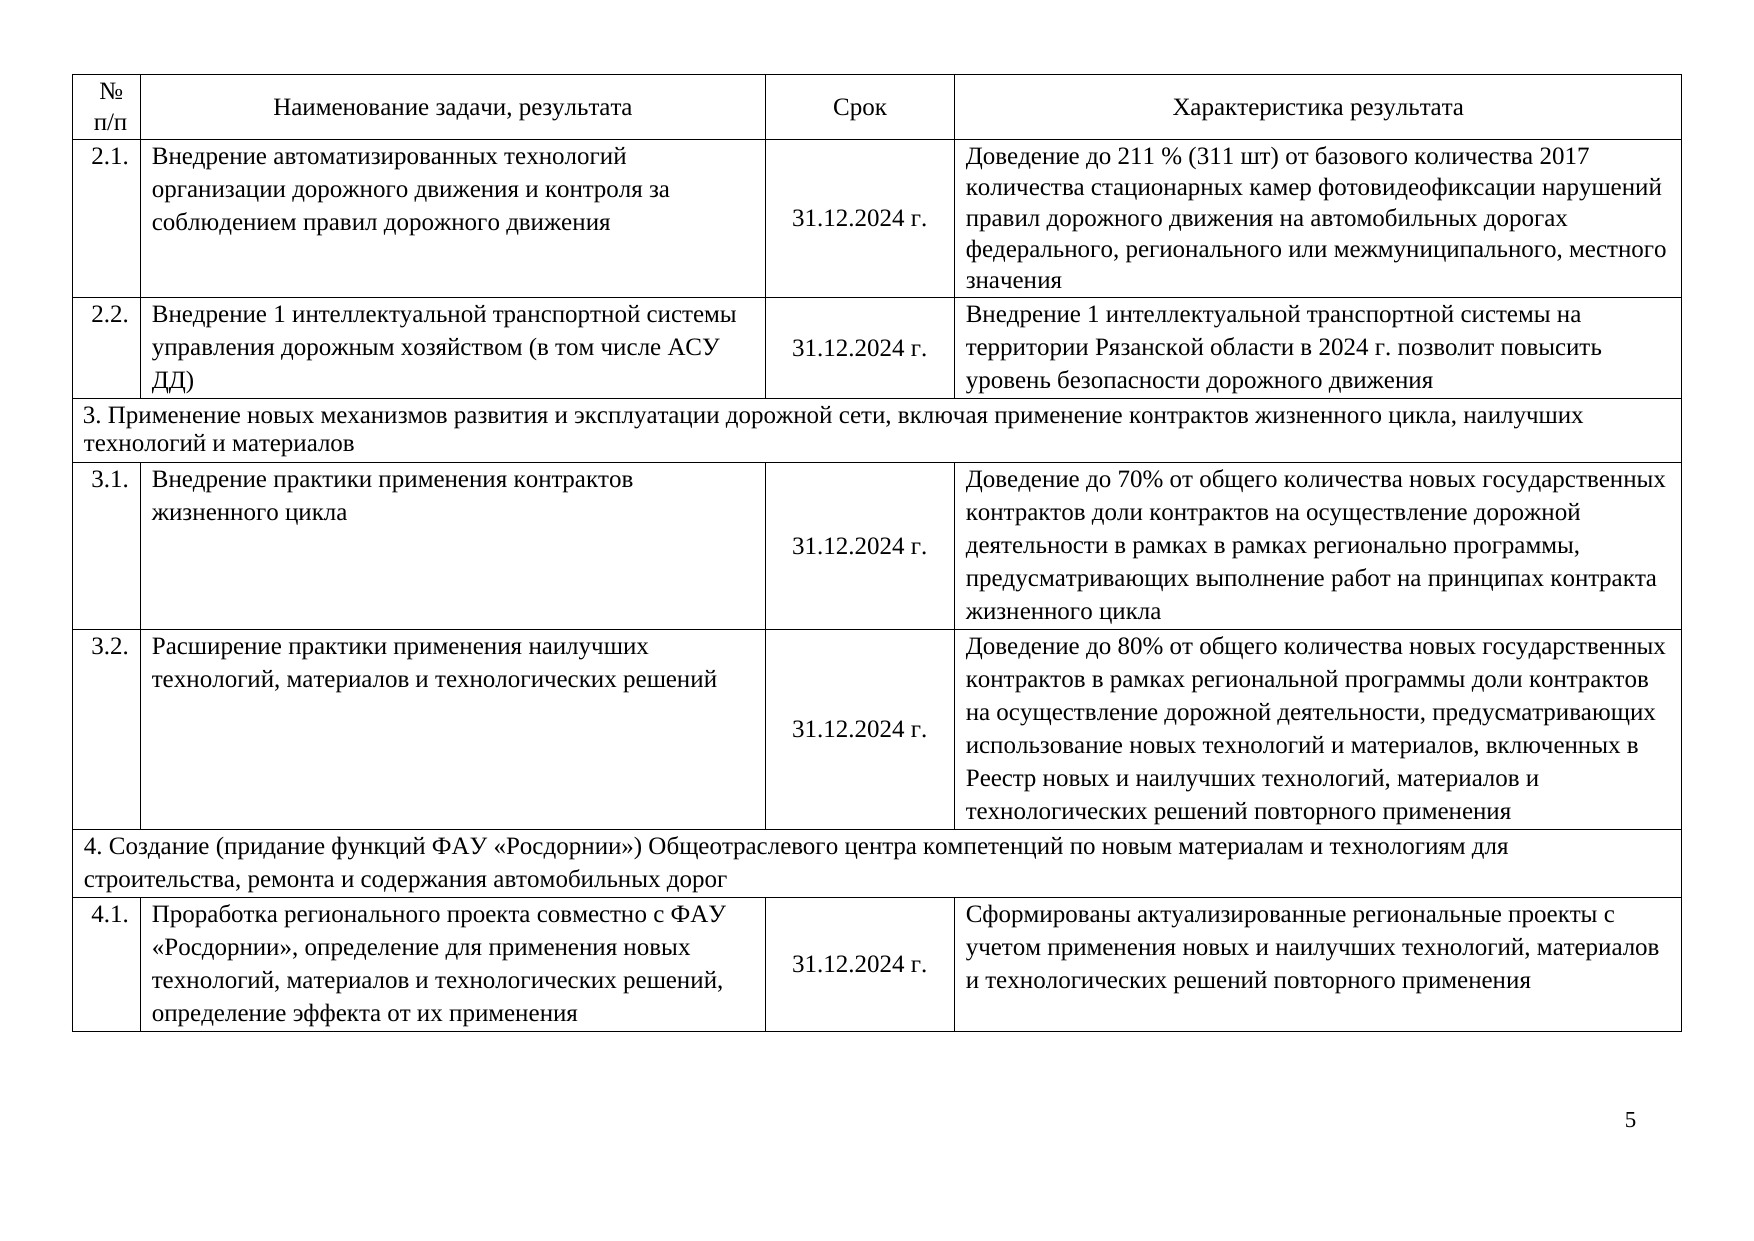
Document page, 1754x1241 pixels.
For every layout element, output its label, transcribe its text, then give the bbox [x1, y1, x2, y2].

table_cell Внедрение 1 интеллектуальной транспортной системы управления дорожным хозяйством (в том числе АСУ ДД) [141, 298, 765, 398]
table_header Наименование задачи, результата [141, 75, 765, 139]
table_cell Внедрение 1 интеллектуальной транспортной системы на территории Рязанской области в 2024 г. позволит повысить уровень безопасности дорожного движения [955, 298, 1681, 398]
table_cell Доведение до 80% от общего количества новых государственных контрактов в рамках региональной программы доли контрактов на осуществление дорожной деятельности, предусматривающих использование новых технологий и материалов, включенных в Реестр новых и наилучших технологий, материалов и технологических решений повторного применения [955, 630, 1681, 829]
table_cell Проработка регионального проекта совместно с ФАУ «Росдорнии», определение для применения новых технологий, материалов и технологических решений, определение эффекта от их применения [141, 898, 765, 1031]
table_cell 2.1. [73, 140, 140, 297]
table_header № п/п [73, 75, 140, 139]
table_cell Доведение до 70% от общего количества новых государственных контрактов доли контрактов на осуществление дорожной деятельности в рамках в рамках регионально программы, предусматривающих выполнение работ на принципах контракта жизненного цикла [955, 463, 1681, 629]
table_cell Сформированы актуализированные региональные проекты с учетом применения новых и наилучших технологий, материалов и технологических решений повторного применения [955, 898, 1681, 1031]
table_cell 31.12.2024 г. [766, 140, 954, 297]
table_cell Доведение до 211 % (311 шт) от базового количества 2017 количества стационарных камер фотовидеофиксации нарушений правил дорожного движения на автомобильных дорогах федерального, регионального или межмуниципального, местного значения [955, 140, 1681, 297]
table_cell 3. Применение новых механизмов развития и эксплуатации дорожной сети, включая применение контрактов жизненного цикла, наилучших технологий и материалов [73, 399, 1681, 462]
table_cell 31.12.2024 г. [766, 463, 954, 629]
table_cell 4. Создание (придание функций ФАУ «Росдорнии») Общеотраслевого центра компетенций по новым материалам и технологиям для строительства, ремонта и содержания автомобильных дорог [73, 830, 1681, 897]
table_cell 2.2. [73, 298, 140, 398]
table_header Характеристика результата [955, 75, 1681, 139]
table_header Срок [766, 75, 954, 139]
table_cell 31.12.2024 г. [766, 630, 954, 829]
table_cell 31.12.2024 г. [766, 298, 954, 398]
table_cell 31.12.2024 г. [766, 898, 954, 1031]
table_cell Внедрение автоматизированных технологий организации дорожного движения и контроля за соблюдением правил дорожного движения [141, 140, 765, 297]
table_cell 3.2. [73, 630, 140, 829]
table_cell Внедрение практики применения контрактов жизненного цикла [141, 463, 765, 629]
table_cell 4.1. [73, 898, 140, 1031]
table_cell Расширение практики применения наилучших технологий, материалов и технологических решений [141, 630, 765, 829]
table_cell 3.1. [73, 463, 140, 629]
